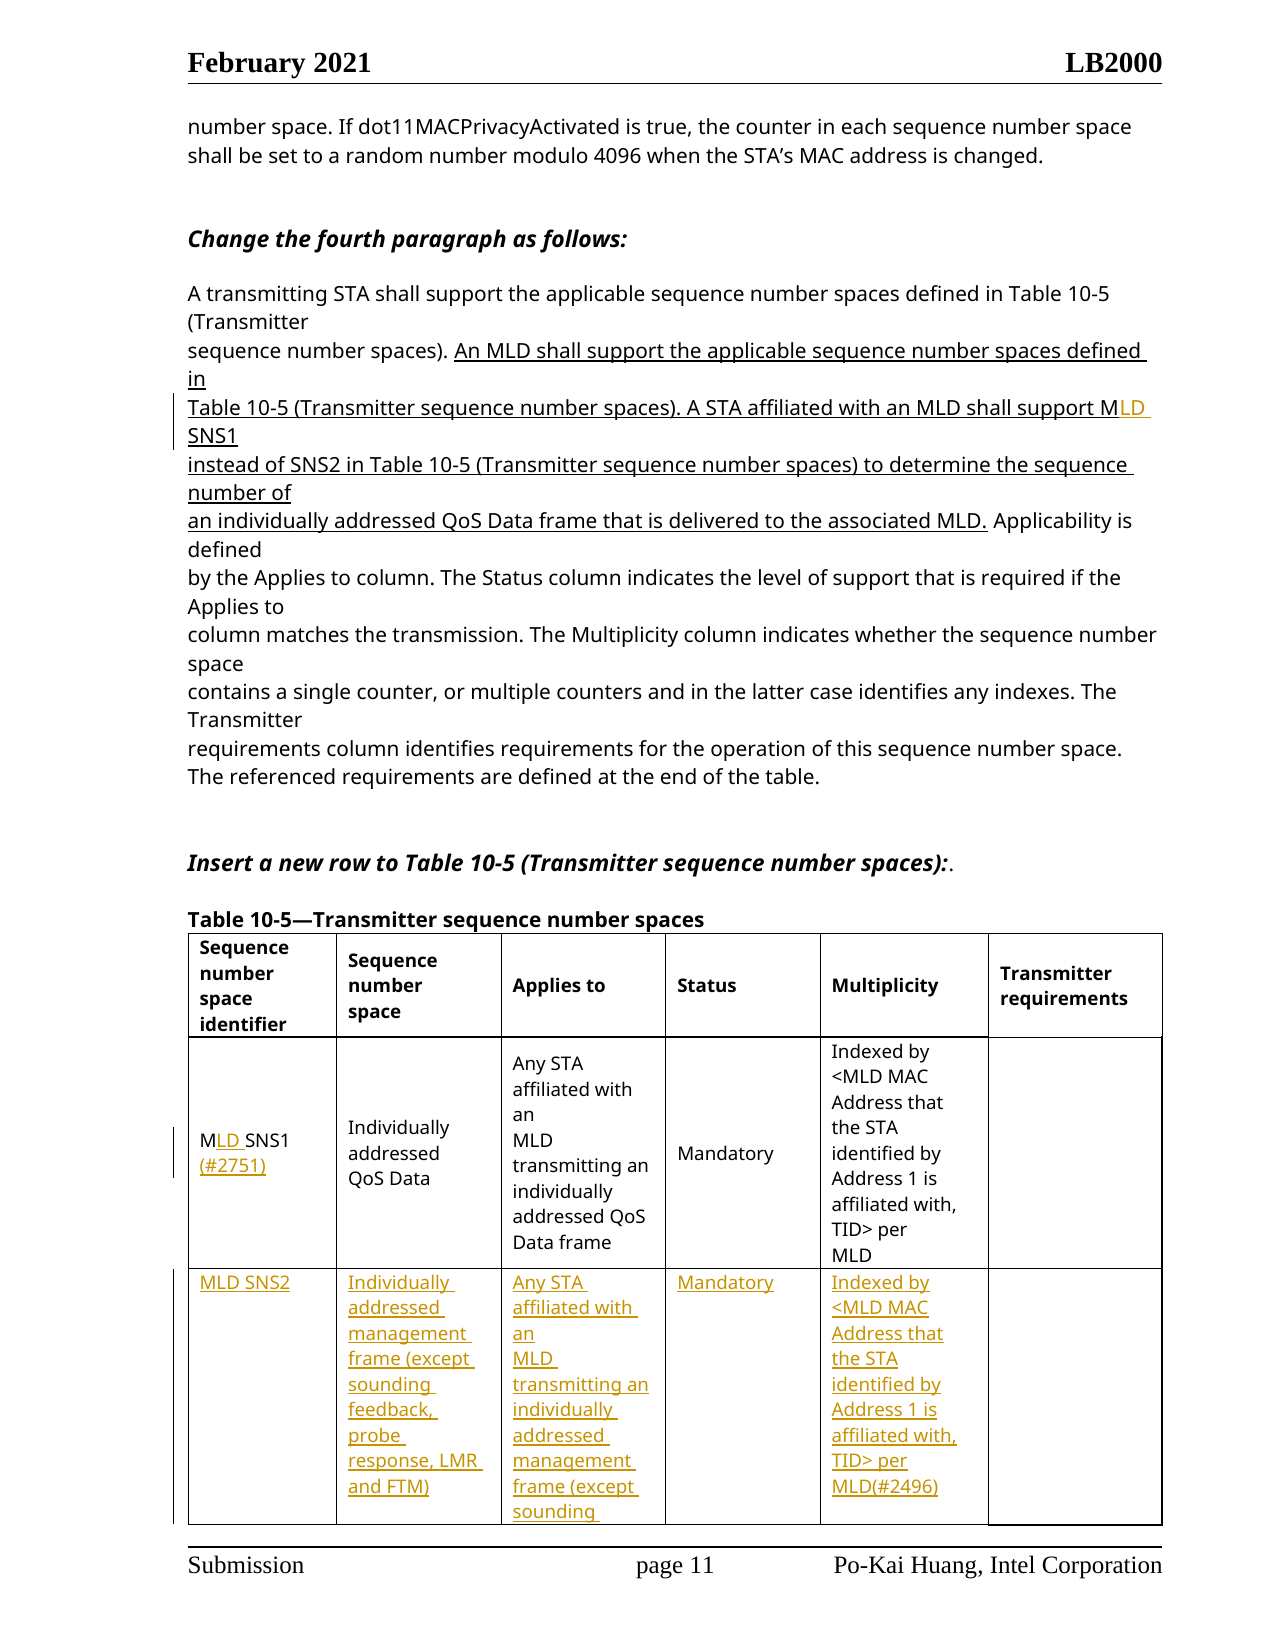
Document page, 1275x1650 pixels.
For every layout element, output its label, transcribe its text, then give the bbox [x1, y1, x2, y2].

table_cell Individually addressed QoS Data [337, 1038, 501, 1268]
text A transmitting STA shall support the applicable sequence number spaces defined in Table 10-5 (Transmitter sequence number spaces). An MLD shall support the applicable sequence number spaces defined in Table 10-5 (Transmitter sequence number spaces). A STA affiliated with an MLD shall support MSNS1 instead of SNS2 in Table 10-5 (Transmitter sequence number spaces) to determine the sequence number of an individually addressed QoS Data frame that is delivered to the associated MLD. Applicability is defined by the Applies to column. The Status column indicates the level of support that is required if the Applies to column matches the transmission. The Multiplicity column indicates whether the sequence number space contains a single counter, or multiple counters and in the latter case identifies any indexes. The Transmitter requirements column identifies requirements for the operation of this sequence number space. The referenced requirements are defined at the end of the table. [187, 279, 1162, 791]
table_cell [989, 1269, 1161, 1524]
table_header Transmitter requirements [989, 934, 1162, 1036]
table_cell Indexed by <MLD MAC Address that the STA identified by Address 1 is affiliated with, TID> per MLD [821, 1038, 988, 1268]
text Table 10-5—Transmitter sequence number spaces [187, 905, 1162, 933]
text Change the fourth paragraph as follows: [187, 194, 1162, 254]
table_cell [502, 1269, 665, 1524]
table_cell [989, 1038, 1161, 1268]
table_header Sequence number space identifier [189, 934, 336, 1036]
table_cell Mandatory [666, 1038, 820, 1268]
table_header Sequence number space [337, 934, 501, 1036]
table_cell [337, 1269, 501, 1524]
table_header Status [666, 934, 820, 1036]
table_cell [666, 1269, 820, 1524]
table_cell Any STA affiliated with an MLD transmitting an individually addressed QoS Data frame [502, 1038, 665, 1268]
table_header Applies to [502, 934, 665, 1036]
table_header Multiplicity [821, 934, 988, 1036]
table_cell [189, 1269, 336, 1524]
table_cell MSNS1 [189, 1038, 336, 1268]
text Insert a new row to Table 10-5 (Transmitter sequence number spaces):. [187, 847, 1162, 905]
table_cell [821, 1269, 988, 1524]
